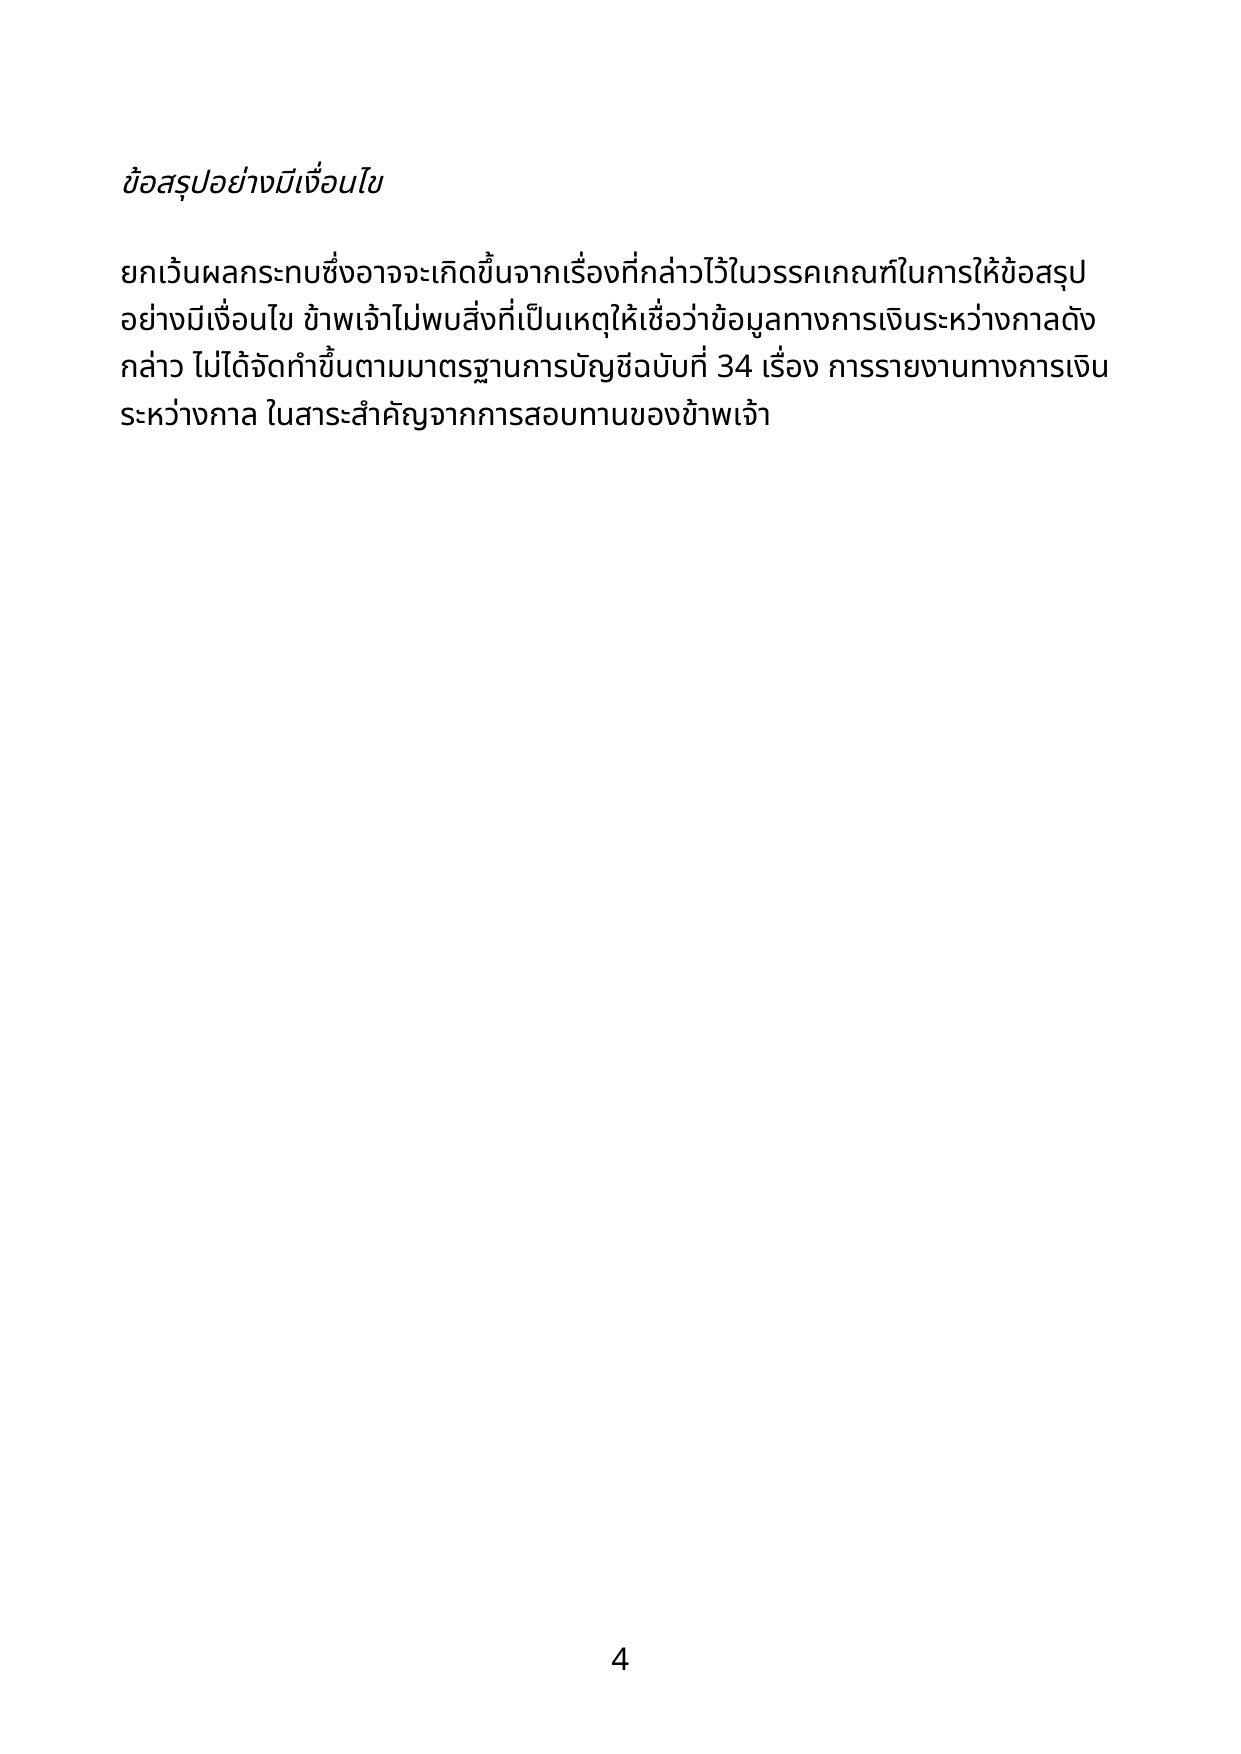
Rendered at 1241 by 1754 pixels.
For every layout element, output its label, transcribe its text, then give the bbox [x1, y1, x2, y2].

text ยกเว้นผลกระทบซึ่งอาจจะเกิดขึ้นจากเรื่องที่กล่าวไว้ในวรรคเกณฑ์ในการให้ข้อสรุปอย่างมีเงื่อนไข ข้าพเจ้าไม่พบสิ่งที่เป็นเหตุให้เชื่อว่าข้อมูลทางการเงินระหว่างกาลดังกล่าว ไม่ได้จัดทำขึ้นตามมาตรฐานการบัญชีฉบับที่ 34 เรื่อง การรายงานทางการเงินระหว่างกาล ในสาระสำคัญจากการสอบทานของข้าพเจ้า [120, 250, 1120, 439]
text ข้อสรุปอย่างมีเงื่อนไข [120, 160, 1120, 207]
